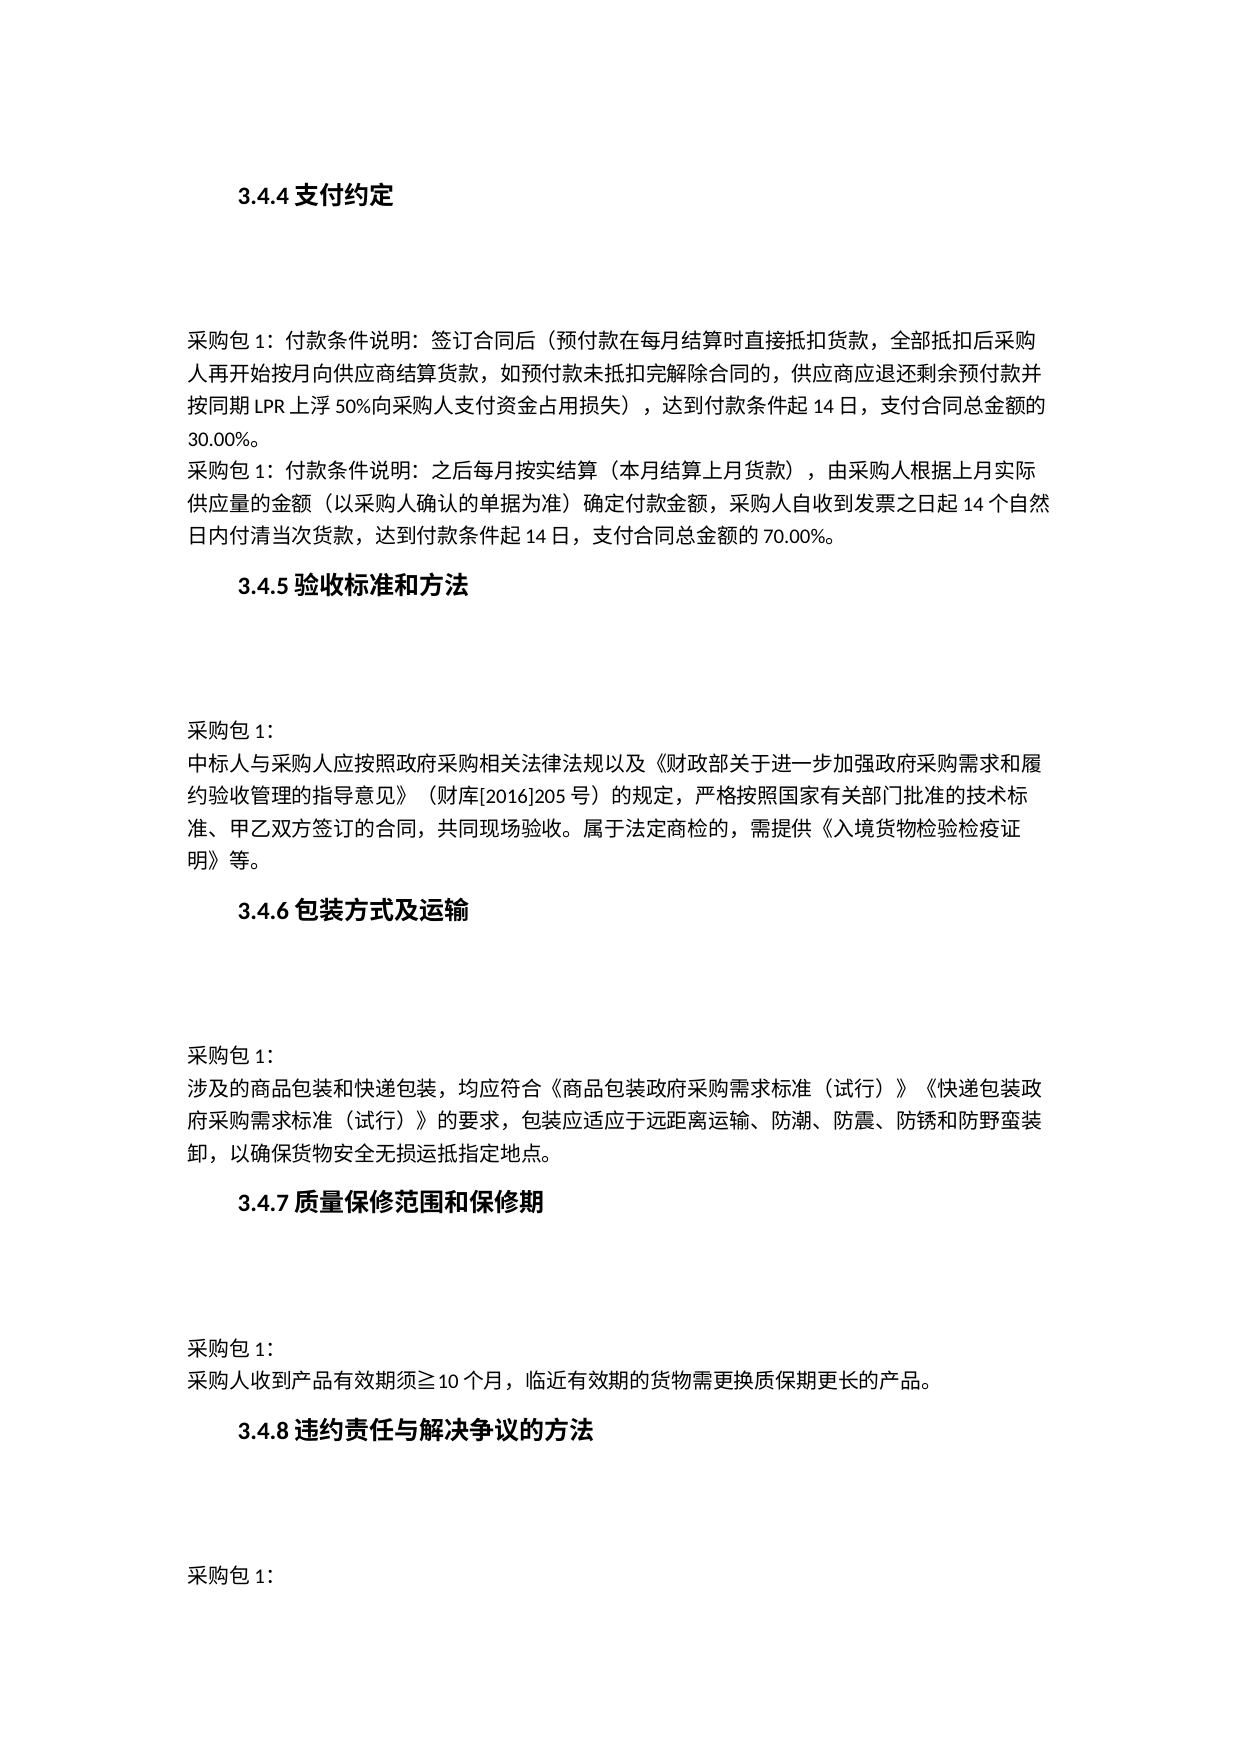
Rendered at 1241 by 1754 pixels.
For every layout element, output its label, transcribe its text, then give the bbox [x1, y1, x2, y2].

text 采购包1： [187, 1332, 1053, 1364]
text 采购包1： [187, 1559, 1053, 1592]
text 中标人与采购人应按照政府采购相关法律法规以及《财政部关于进一步加强政府采购需求和履约验收管理的指导意见》（财库[2016]205号）的规定，严格按照国家有关部门批准的技术标准、甲乙双方签订的合同，共同现场验收。属于法定商检的，需提供《入境货物检验检疫证明》等。 [187, 747, 1053, 877]
text 采购人收到产品有效期须≧10个月，临近有效期的货物需更换质保期更长的产品。 [187, 1364, 1053, 1397]
text 采购包1： [187, 1039, 1053, 1072]
text 3.4.7质量保修范围和保修期 [187, 1169, 1053, 1234]
text 3.4.5验收标准和方法 [187, 552, 1053, 617]
text 采购包1：付款条件说明：之后每月按实结算（本月结算上月货款），由采购人根据上月实际供应量的金额（以采购人确认的单据为准）确定付款金额，采购人自收到发票之日起14个自然日内付清当次货款，达到付款条件起14日，支付合同总金额的70.00%。 [187, 454, 1053, 552]
text 采购包1： [187, 714, 1053, 747]
text 3.4.4支付约定 [187, 162, 1053, 227]
text 3.4.6包装方式及运输 [187, 877, 1053, 942]
text 采购包1：付款条件说明：签订合同后（预付款在每月结算时直接抵扣货款，全部抵扣后采购人再开始按月向供应商结算货款，如预付款未抵扣完解除合同的，供应商应退还剩余预付款并按同期LPR上浮50%向采购人支付资金占用损失），达到付款条件起14日，支付合同总金额的30.00%。 [187, 324, 1053, 454]
text 3.4.8违约责任与解决争议的方法 [187, 1397, 1053, 1462]
text 涉及的商品包装和快递包装，均应符合《商品包装政府采购需求标准（试行）》《快递包装政府采购需求标准（试行）》的要求，包装应适应于远距离运输、防潮、防震、防锈和防野蛮装卸，以确保货物安全无损运抵指定地点。 [187, 1072, 1053, 1169]
